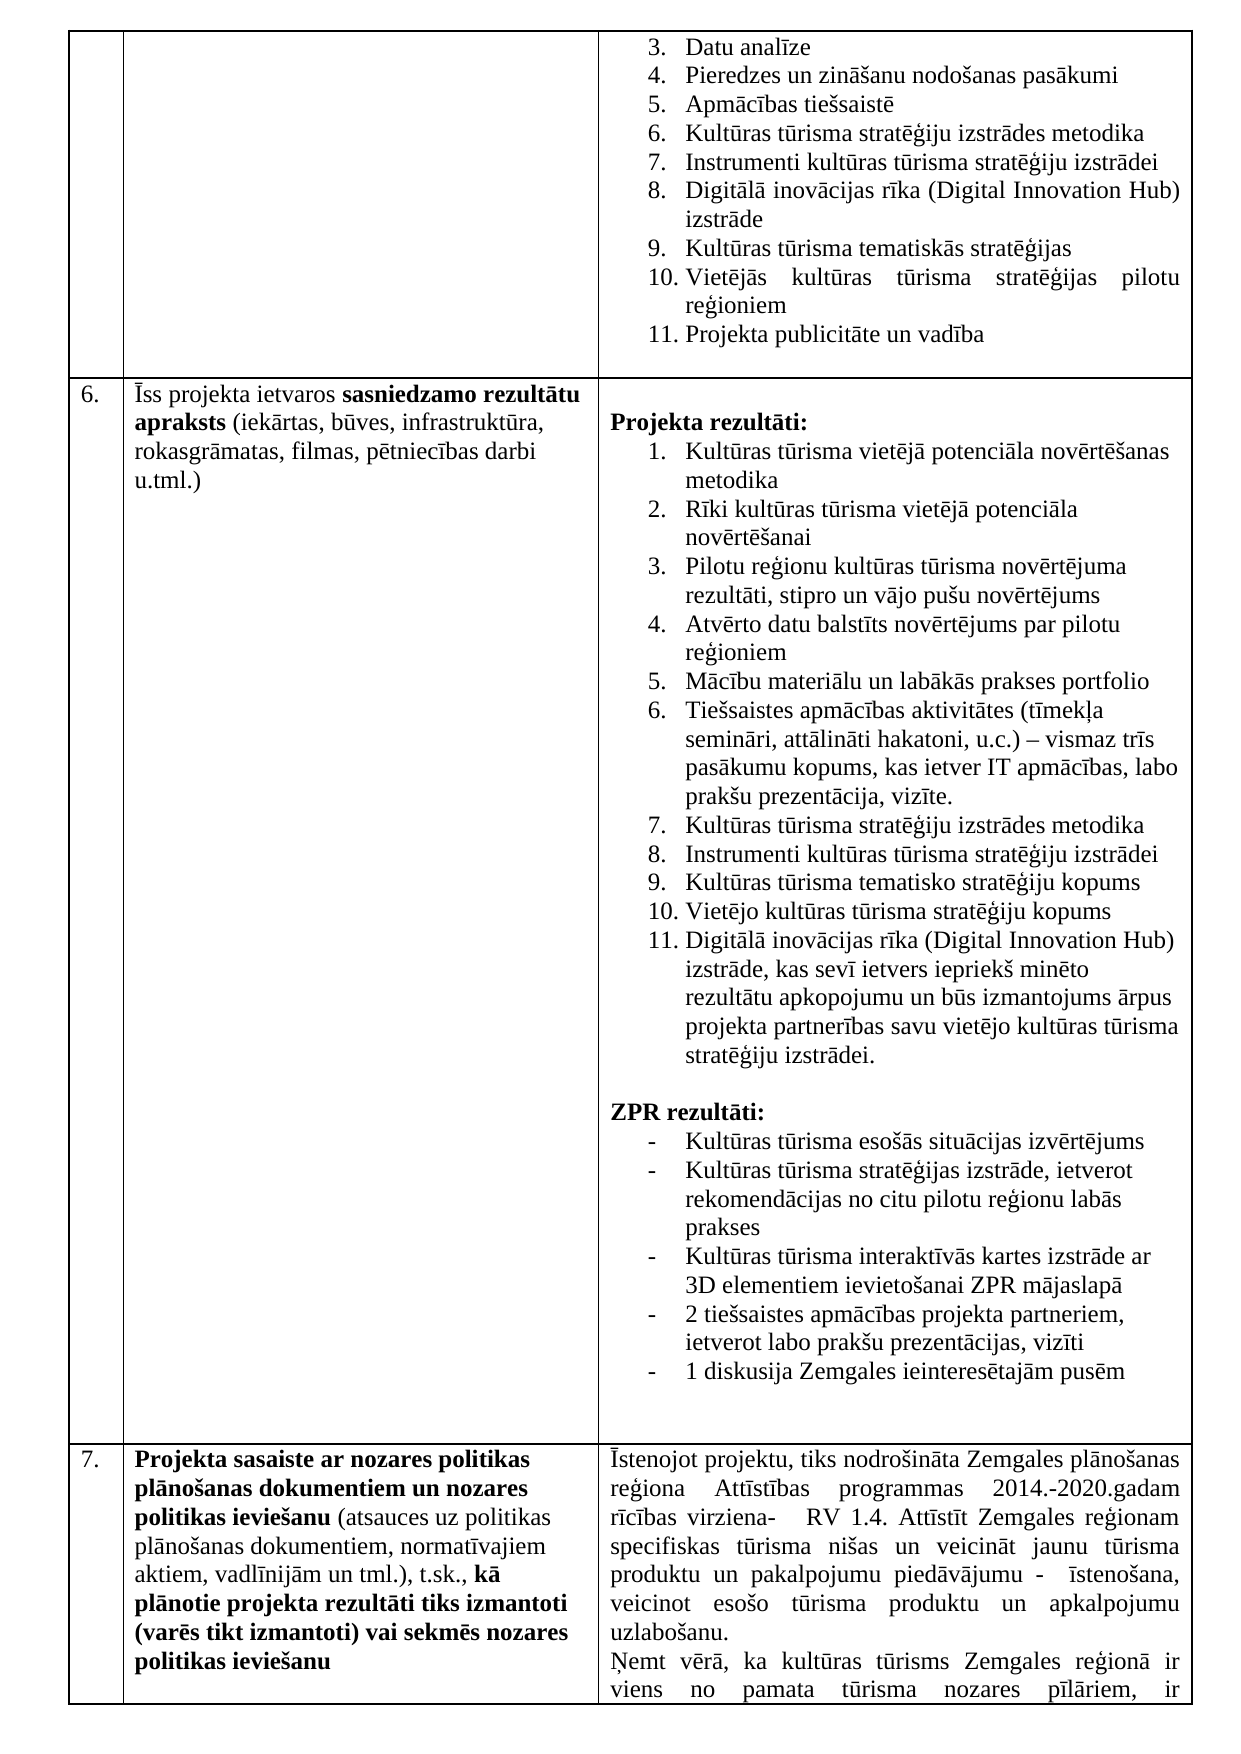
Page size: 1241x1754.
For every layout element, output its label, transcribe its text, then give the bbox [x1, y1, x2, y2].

table_cell Īss projekta ietvaros sasniedzamo rezultātu apraksts (iekārtas, būves, infrastruktūra, rokasgrāmatas, filmas, pētniecības darbi u.tml.) [124, 379, 598, 1442]
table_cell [599, 32, 1191, 377]
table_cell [124, 32, 598, 377]
table_cell Projekta rezultāti: Kultūras tūrisma vietējā potenciāla novērtēšanas metodika Rīki kultūras tūrisma vietējā potenciāla novērtēšanai Pilotu reģionu kultūras tūrisma novērtējuma rezultāti, stipro un vājo pušu novērtējums Atvērto datu balstīts novērtējums par pilotu reģioniem Mācību materiālu un labākās prakses portfolio Tiešsaistes apmācības aktivitātes (tīmekļa semināri, attālināti hakatoni, u.c.) – vismaz trīs pasākumu kopums, kas ietver IT apmācības, labo prakšu prezentācija, vizīte. Kultūras tūrisma stratēģiju izstrādes metodika Instrumenti kultūras tūrisma stratēģiju izstrādei Kultūras tūrisma tematisko stratēģiju kopums Vietējo kultūras tūrisma stratēģiju kopums Digitālā inovācijas rīka (Digital Innovation Hub) izstrāde, kas sevī ietvers iepriekš minēto rezultātu apkopojumu un būs izmantojums ārpus projekta partnerības savu vietējo kultūras tūrisma stratēģiju izstrādei. ZPR rezultāti: Kultūras tūrisma esošās situācijas izvērtējums Kultūras tūrisma stratēģijas izstrāde, ietverot rekomendācijas no citu pilotu reģionu labās prakses Kultūras tūrisma interaktīvās kartes izstrāde ar 3D elementiem ievietošanai ZPR mājaslapā 2 tiešsaistes apmācības projekta partneriem, ietverot labo prakšu prezentācijas, vizīti 1 diskusija Zemgales ieinteresētajām pusēm [599, 379, 1191, 1442]
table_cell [599, 1445, 1191, 1703]
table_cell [124, 1445, 598, 1703]
table_cell 5. [70, 32, 123, 377]
table_cell 7. [70, 1445, 123, 1703]
table_cell 6. [70, 379, 123, 1442]
